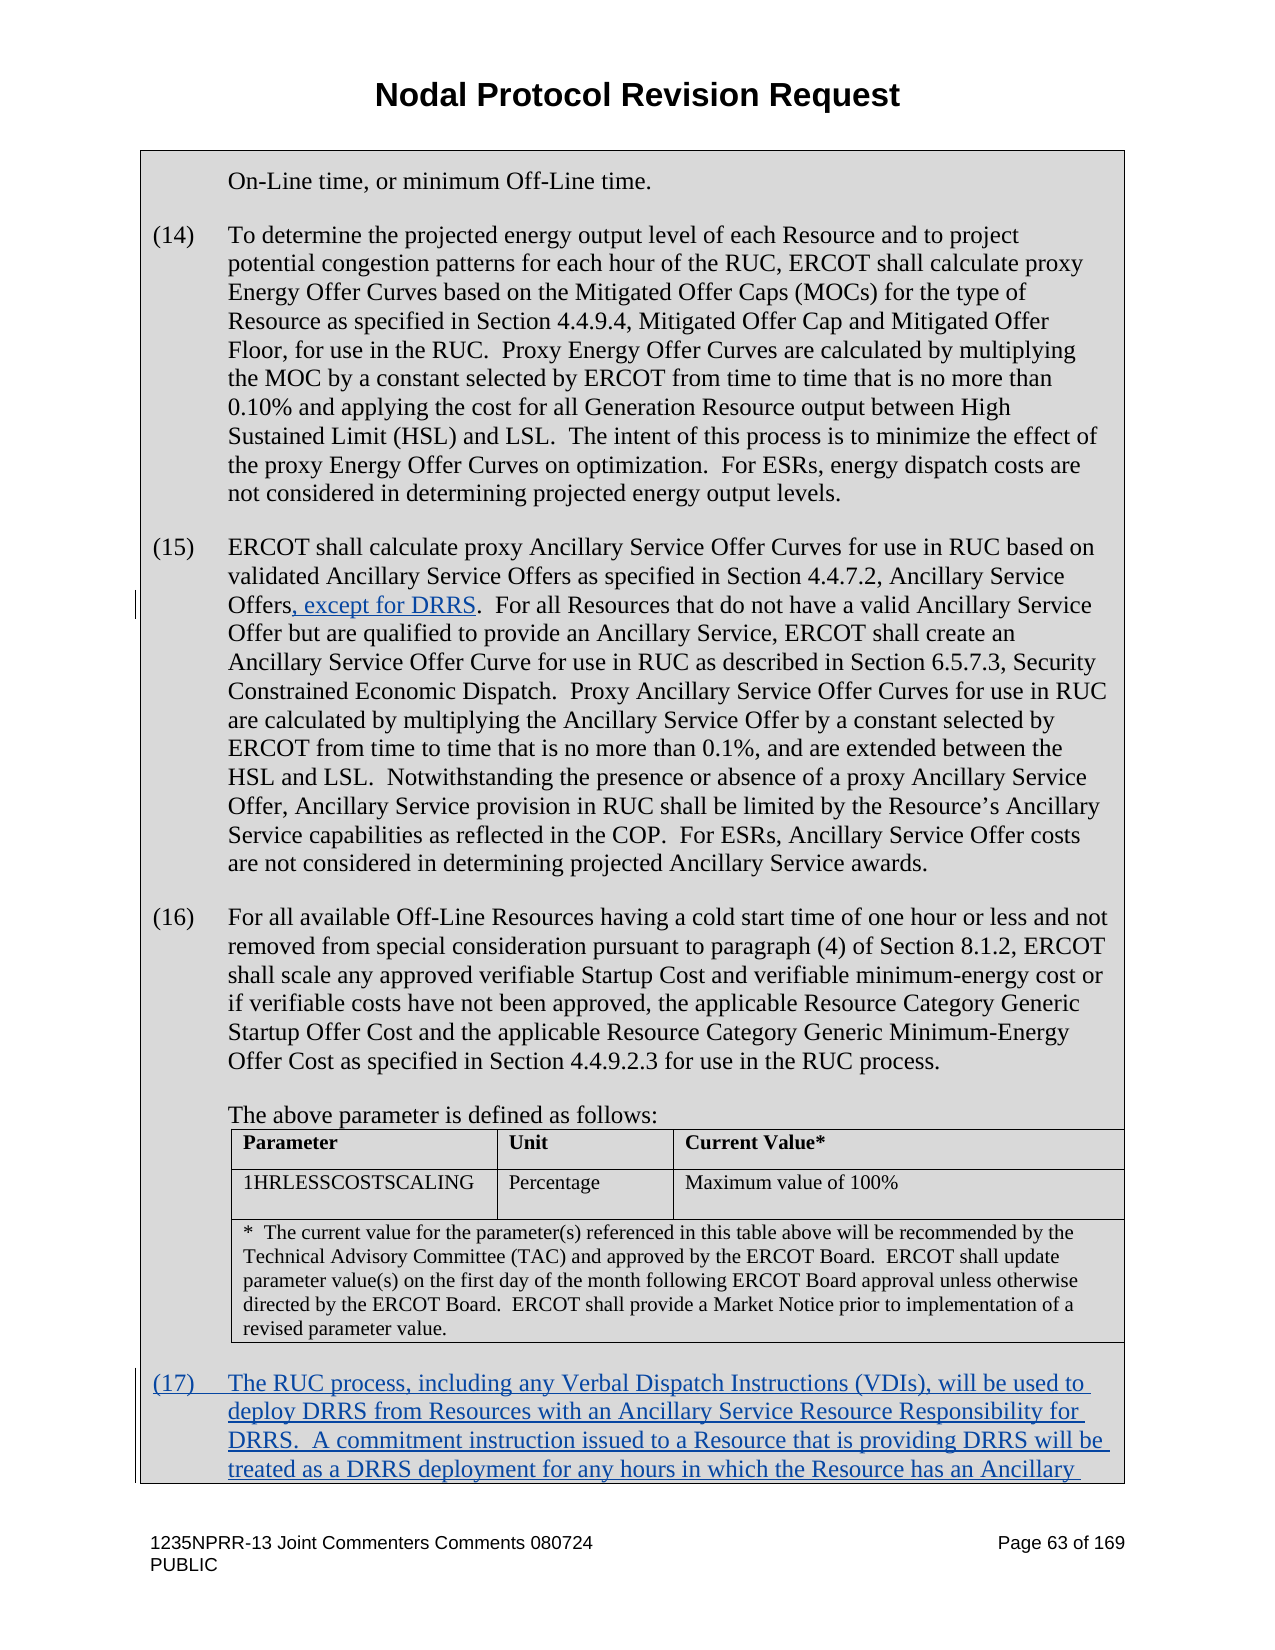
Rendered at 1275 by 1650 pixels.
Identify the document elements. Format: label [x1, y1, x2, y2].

table_header [141, 151, 1124, 1483]
